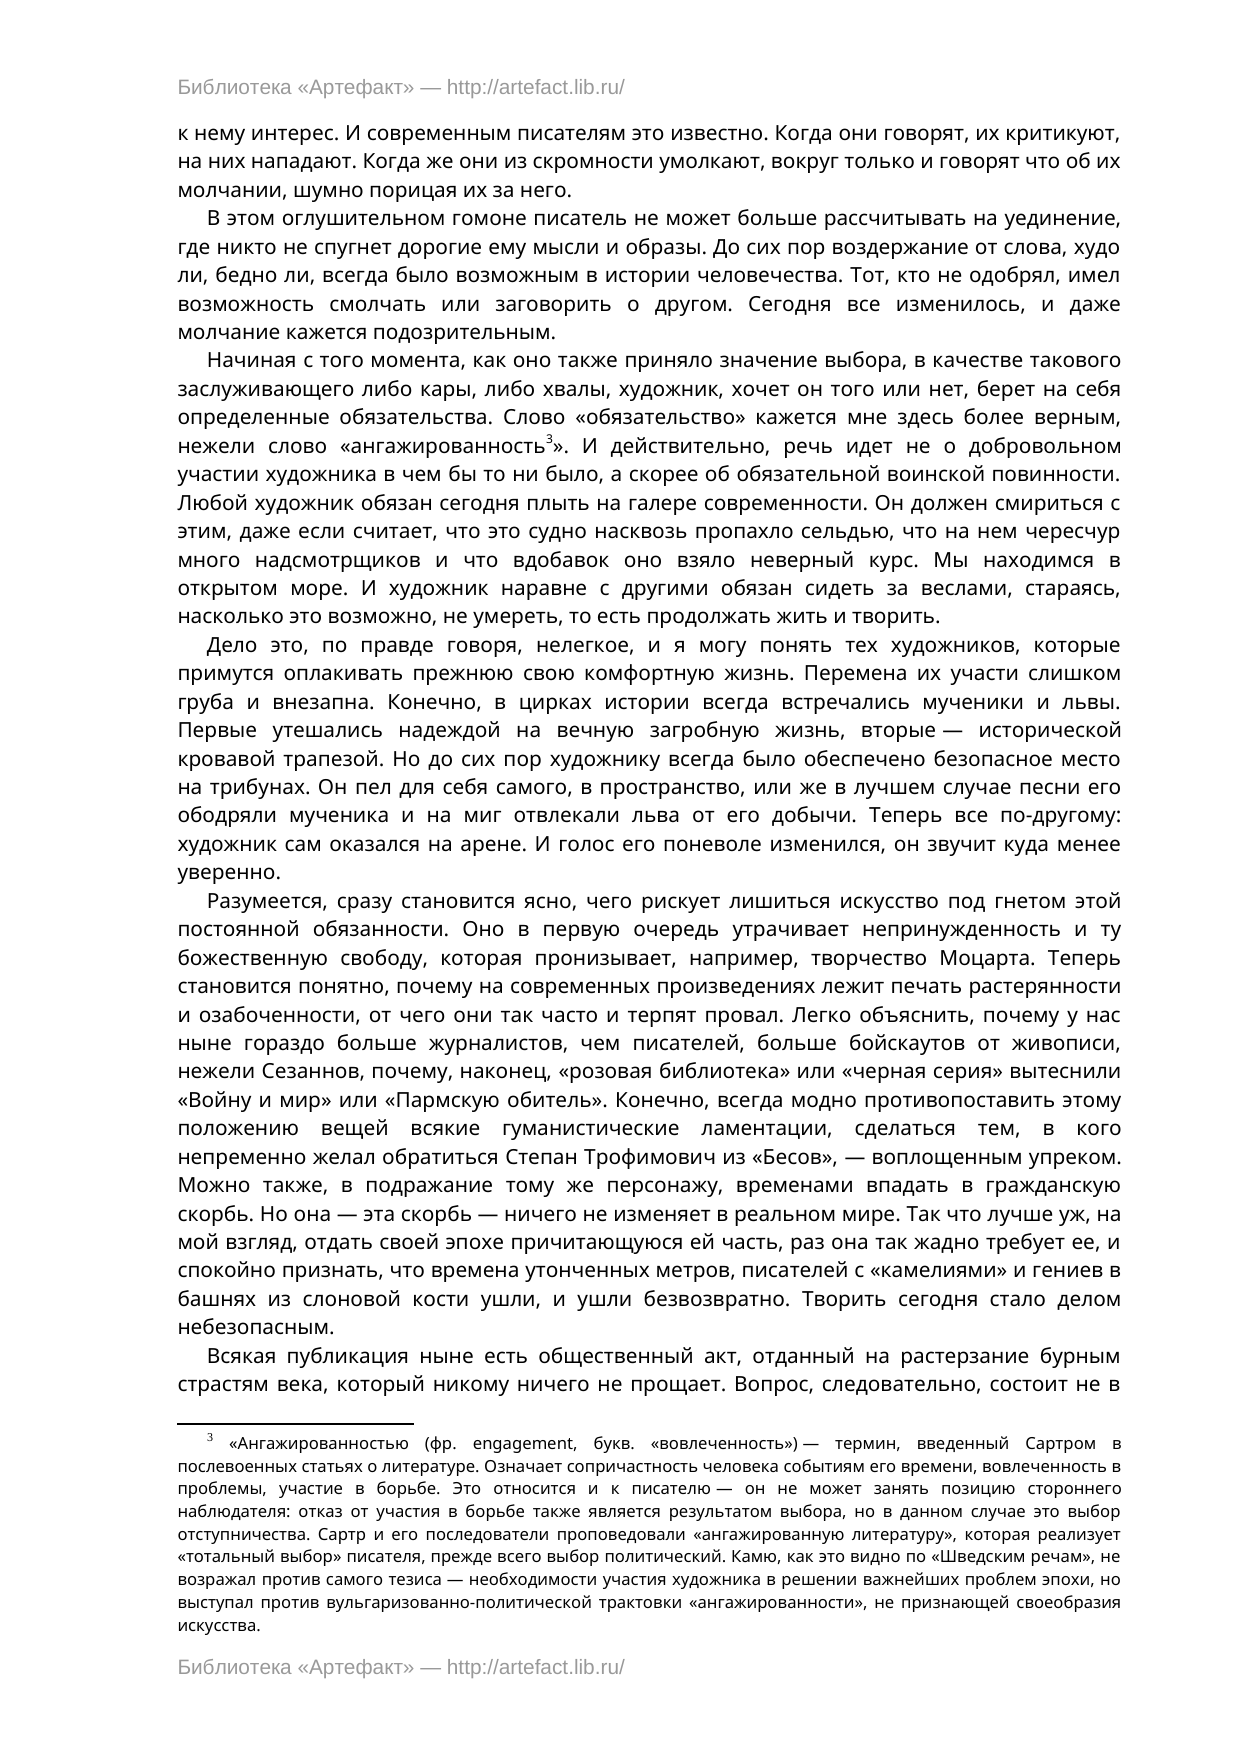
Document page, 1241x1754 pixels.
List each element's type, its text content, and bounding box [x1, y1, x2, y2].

text Дело это, по правде говоря, нелегкое, и я могу понять тех художников, которые примутся оплакивать прежнюю свою комфортную жизнь. Перемена их участи слишком груба и внезапна. Конечно, в цирках истории всегда встречались мученики и львы. Первые утешались надеждой на вечную загробную жизнь, вторые — исторической кровавой трапезой. Но до сих пор художнику всегда было обеспечено безопасное место на трибунах. Он пел для себя самого, в пространство, или же в лучшем случае песни его ободряли мученика и на миг отвлекали льва от его добычи. Теперь все по-другому: художник сам оказался на арене. И голос его поневоле изменился, он звучит куда менее уверенно. [177, 630, 1122, 886]
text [177, 1341, 1122, 1398]
text Разумеется, сразу становится ясно, чего рискует лишиться искусство под гнетом этой постоянной обязанности. Оно в первую очередь утрачивает непринужденность и ту божественную свободу, которая пронизывает, например, творчество Моцарта. Теперь становится понятно, почему на современных произведениях лежит печать растерянности и озабоченности, от чего они так часто и терпят провал. Легко объяснить, почему у нас ныне гораздо больше журналистов, чем писателей, больше бойскаутов от живописи, нежели Сезаннов, почему, наконец, «розовая библиотека» или «черная серия» вытеснили «Войну и мир» или «Пармскую обитель». Конечно, всегда модно противопоставить этому положению вещей всякие гуманистические ламентации, сделаться тем, в кого непременно желал обратиться Степан Трофимович из «Бесов», — воплощенным упреком. Можно также, в подражание тому же персонажу, временами впадать в гражданскую скорбь. Но она — эта скорбь — ничего не изменяет в реальном мире. Так что лучше уж, на мой взгляд, отдать своей эпохе причитающуюся ей часть, раз она так жадно требует ее, и спокойно признать, что времена утонченных метров, писателей с «камелиями» и гениев в башнях из слоновой кости ушли, и ушли безвозвратно. Творить сегодня стало делом небезопасным. [177, 886, 1122, 1341]
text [177, 118, 1122, 203]
text В этом оглушительном гомоне писатель не может больше рассчитывать на уединение, где никто не спугнет дорогие ему мысли и образы. До сих пор воздержание от слова, худо ли, бедно ли, всегда было возможным в истории человечества. Тот, кто не одобрял, имел возможность смолчать или заговорить о другом. Сегодня все изменилось, и даже молчание кажется подозрительным. [177, 203, 1122, 346]
text Начиная с того момента, как оно также приняло значение выбора, в качестве такового заслуживающего либо кары, либо хвалы, художник, хочет он того или нет, берет на себя определенные обязательства. Слово «обязательство» кажется мне здесь более верным, нежели слово «ангажированность». И действительно, речь идет не о добровольном участии художника в чем бы то ни было, а скорее об обязательной воинской повинности. Любой художник обязан сегодня плыть на галере современности. Он должен смириться с этим, даже если считает, что это судно насквозь пропахло сельдью, что на нем чересчур много надсмотрщиков и что вдобавок оно взяло неверный курс. Мы находимся в открытом море. И художник наравне с другими обязан сидеть за веслами, стараясь, насколько это возможно, не умереть, то есть продолжать жить и творить. [177, 346, 1122, 630]
